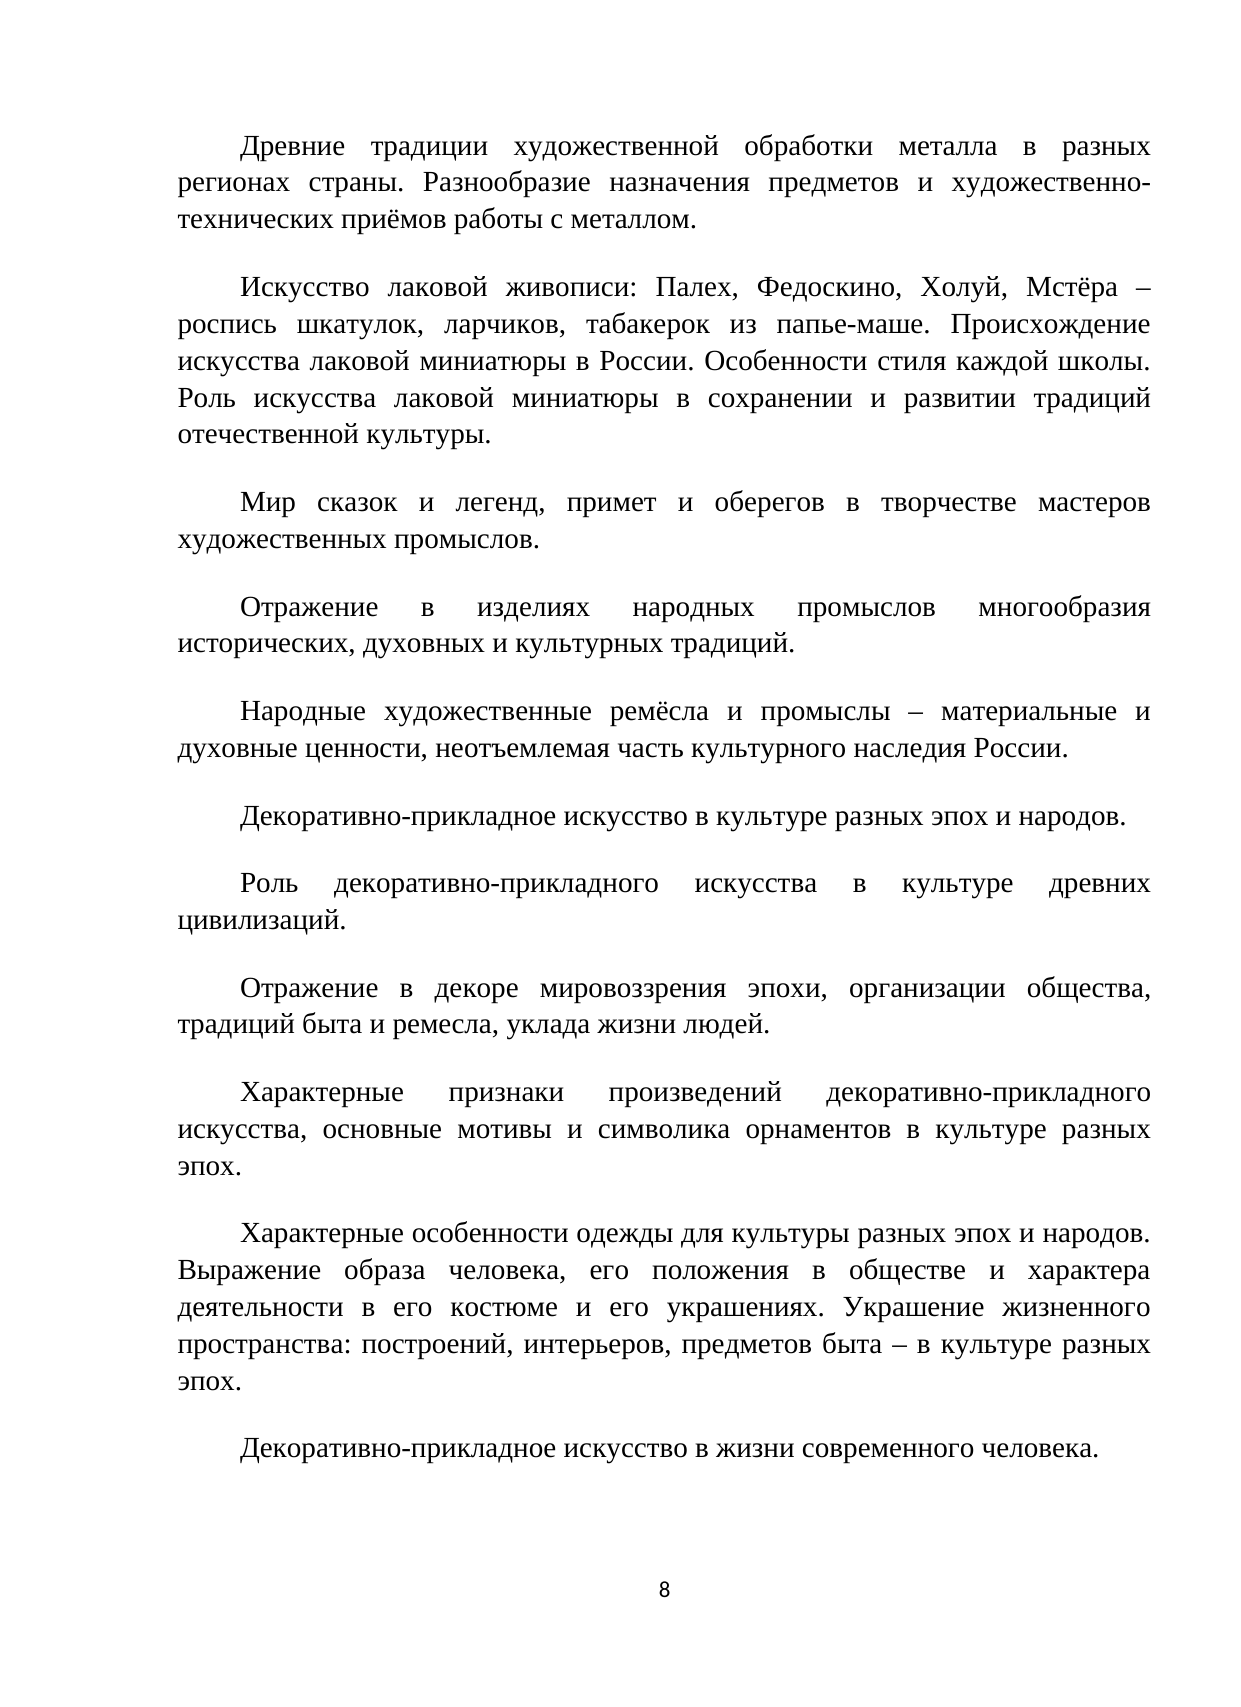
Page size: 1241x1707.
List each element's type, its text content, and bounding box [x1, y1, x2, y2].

text Характерные особенности одежды для культуры разных эпох и народов. Выражение образа человека, его положения в обществе и характера деятельности в его костюме и его украшениях. Украшение жизненного пространства: построений, интерьеров, предметов быта – в культуре разных эпох. [177, 1216, 1152, 1397]
text Роль декоративно-прикладного искусства в культуре древних цивилизаций. [177, 865, 1152, 936]
text Мир сказок и легенд, примет и оберегов в творчестве мастеров художественных промыслов. [177, 484, 1152, 554]
text Характерные признаки произведений декоративно-прикладного искусства, основные мотивы и символика орнаментов в культуре разных эпох. [177, 1074, 1152, 1181]
text Отражение в декоре мировоззрения эпохи, организации общества, традиций быта и ремесла, уклада жизни людей. [177, 970, 1152, 1040]
text Отражение в изделиях народных промыслов многообразия исторических, духовных и культурных традиций. [177, 589, 1152, 659]
text Декоративно-прикладное искусство в культуре разных эпох и народов. [177, 798, 1152, 831]
text Искусство лаковой живописи: Палех, Федоскино, Холуй, Мстёра – роспись шкатулок, ларчиков, табакерок из папье-маше. Происхождение искусства лаковой миниатюры в России. Особенности стиля каждой школы. Роль искусства лаковой миниатюры в сохранении и развитии традиций отечественной культуры. [177, 269, 1152, 450]
text Декоративно-прикладное искусство в жизни современного человека. [177, 1431, 1152, 1464]
text Древние традиции художественной обработки металла в разных регионах страны. Разнообразие назначения предметов и художественно-технических приёмов работы с металлом. [177, 128, 1152, 235]
text Народные художественные ремёсла и промыслы – материальные и духовные ценности, неотъемлемая часть культурного наследия России. [177, 693, 1152, 763]
